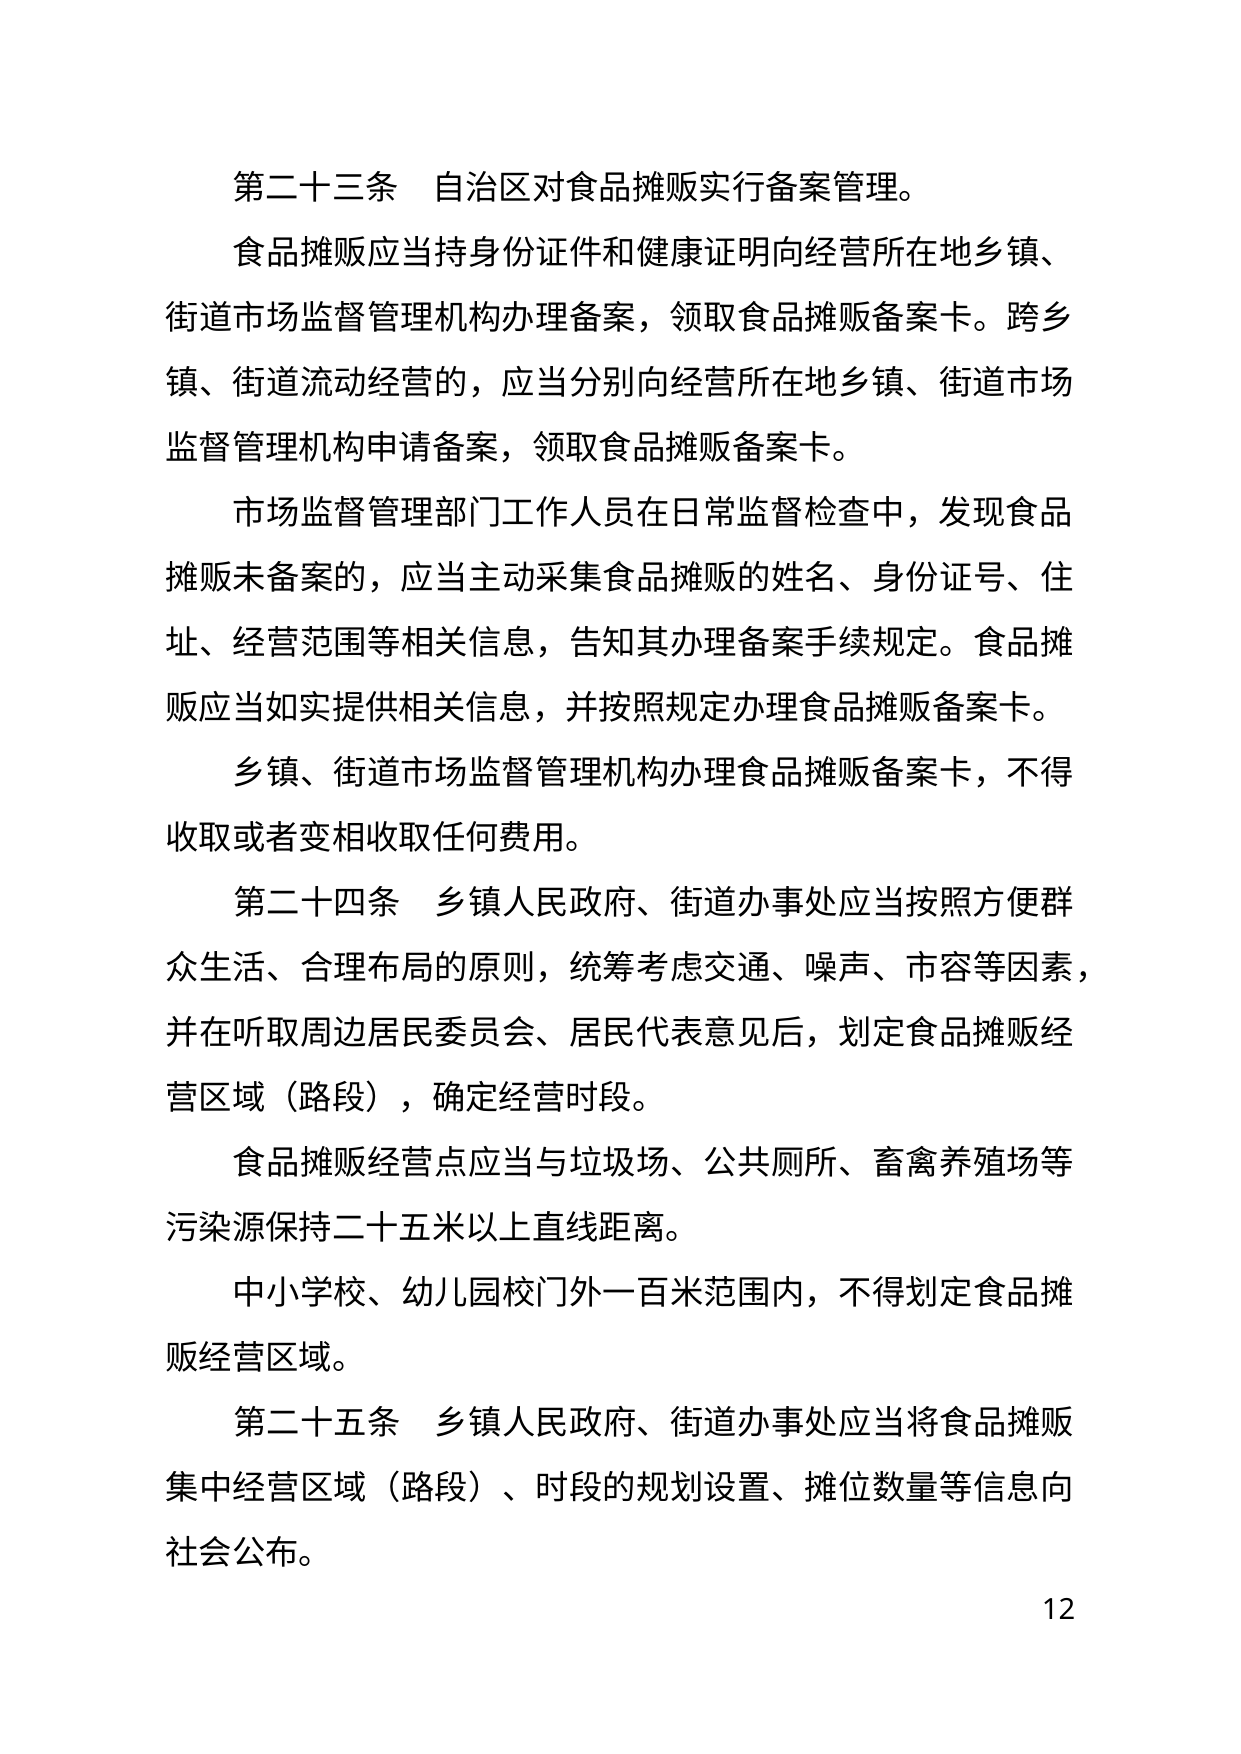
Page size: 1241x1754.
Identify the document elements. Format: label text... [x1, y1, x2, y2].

text 乡镇、街道市场监督管理机构办理食品摊贩备案卡，不得收取或者变相收取任何费用。 [165, 738, 1075, 868]
text 第二十四条 乡镇人民政府、街道办事处应当按照方便群众生活、合理布局的原则，统筹考虑交通、噪声、市容等因素，并在听取周边居民委员会、居民代表意见后，划定食品摊贩经营区域（路段），确定经营时段。 [165, 868, 1075, 1128]
text 中小学校、幼儿园校门外一百米范围内，不得划定食品摊贩经营区域。 [165, 1258, 1075, 1388]
text 第二十五条 乡镇人民政府、街道办事处应当将食品摊贩集中经营区域（路段）、时段的规划设置、摊位数量等信息向社会公布。 [165, 1388, 1075, 1583]
text 第二十三条 自治区对食品摊贩实行备案管理。 [165, 153, 1075, 218]
text 食品摊贩应当持身份证件和健康证明向经营所在地乡镇、街道市场监督管理机构办理备案，领取食品摊贩备案卡。跨乡镇、街道流动经营的，应当分别向经营所在地乡镇、街道市场监督管理机构申请备案，领取食品摊贩备案卡。 [165, 218, 1075, 478]
text 市场监督管理部门工作人员在日常监督检查中，发现食品摊贩未备案的，应当主动采集食品摊贩的姓名、身份证号、住址、经营范围等相关信息，告知其办理备案手续规定。食品摊贩应当如实提供相关信息，并按照规定办理食品摊贩备案卡。 [165, 478, 1075, 738]
text 食品摊贩经营点应当与垃圾场、公共厕所、畜禽养殖场等污染源保持二十五米以上直线距离。 [165, 1128, 1075, 1258]
